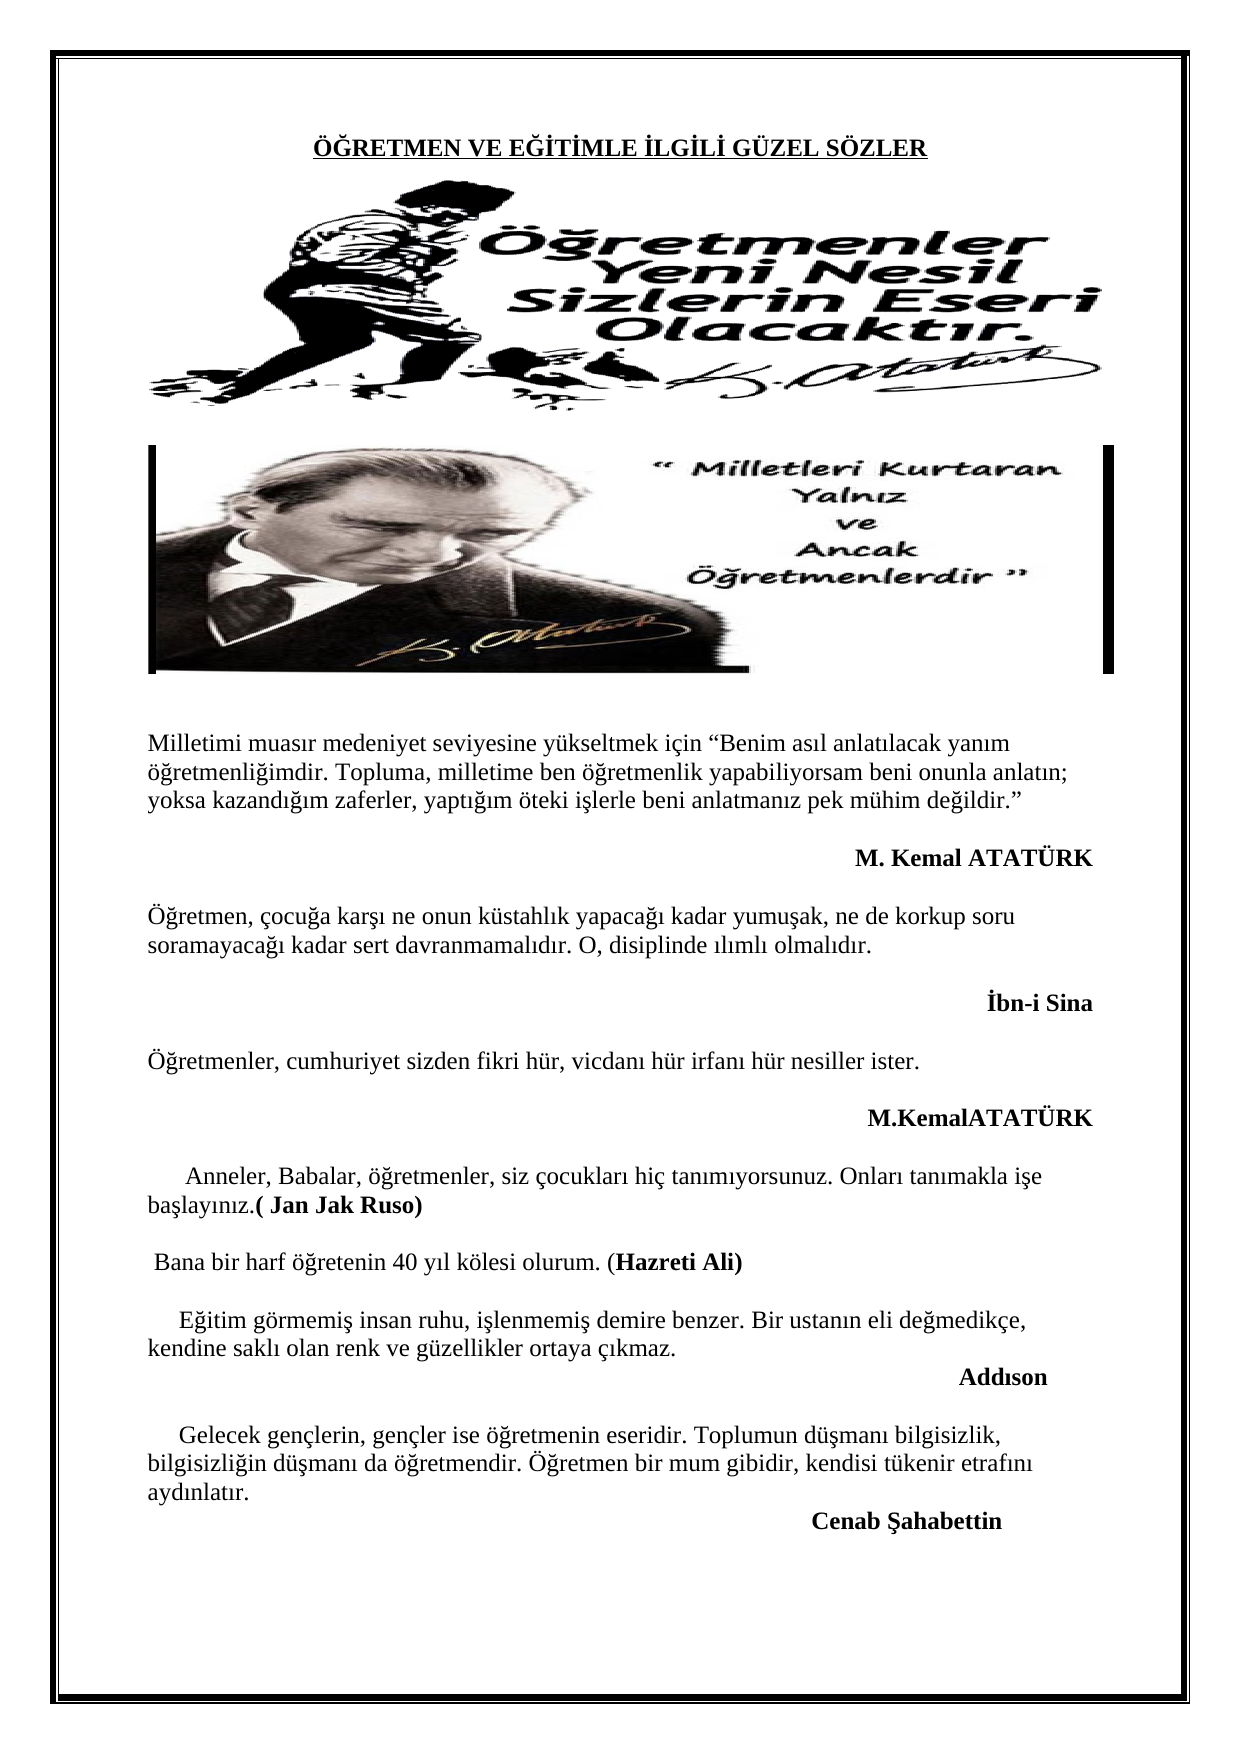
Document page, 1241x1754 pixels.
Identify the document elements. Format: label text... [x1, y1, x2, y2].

text Bana bir harf öğretenin 40 yıl kölesi olurum. (Hazreti Ali) [147, 1247, 1093, 1276]
text İbn-i Sina [147, 988, 1093, 1017]
text Cenab Şahabettin [147, 1506, 1093, 1535]
text Gelecek gençlerin, gençler ise öğretmenin eseridir. Toplumun düşmanı bilgisizlik, bilgisizliğin düşmanı da öğretmendir. Öğretmen bir mum gibidir, kendisi tükenir etrafını aydınlatır. [147, 1420, 1093, 1506]
text Eğitim görmemiş insan ruhu, işlenmemiş demire benzer. Bir ustanın eli değmedikçe, kendine saklı olan renk ve güzellikler ortaya çıkmaz. [147, 1305, 1093, 1362]
text Öğretmenler, cumhuriyet sizden fikri hür, vicdanı hür irfanı hür nesiller ister. [147, 1046, 1093, 1075]
text Anneler, Babalar, öğretmenler, siz çocukları hiç tanımıyorsunuz. Onları tanımakla işe başlayınız.( Jan Jak Ruso) [147, 1161, 1093, 1218]
text M. Kemal ATATÜRK [147, 843, 1093, 872]
text Addıson [147, 1362, 1093, 1391]
text Milletimi muasır medeniyet seviyesine yükseltmek için “Benim asıl anlatılacak yanım öğretmenliğimdir. Topluma, milletime ben öğretmenlik yapabiliyorsam beni onunla anlatın; yoksa kazandığım zaferler, yaptığım öteki işlerle beni anlatmanız pek mühim değildir.” [147, 728, 1093, 814]
text Öğretmen, çocuğa karşı ne onun küstahlık yapacağı kadar yumuşak, ne de korkup soru soramayacağı kadar sert davranmamalıdır. O, disiplinde ılımlı olmalıdır. [147, 901, 1093, 959]
text ÖĞRETMEN VE EĞİTİMLE İLGİLİ GÜZEL SÖZLER [147, 133, 1093, 162]
picture [148, 445, 1114, 674]
text M.KemalATATÜRK [147, 1103, 1093, 1132]
